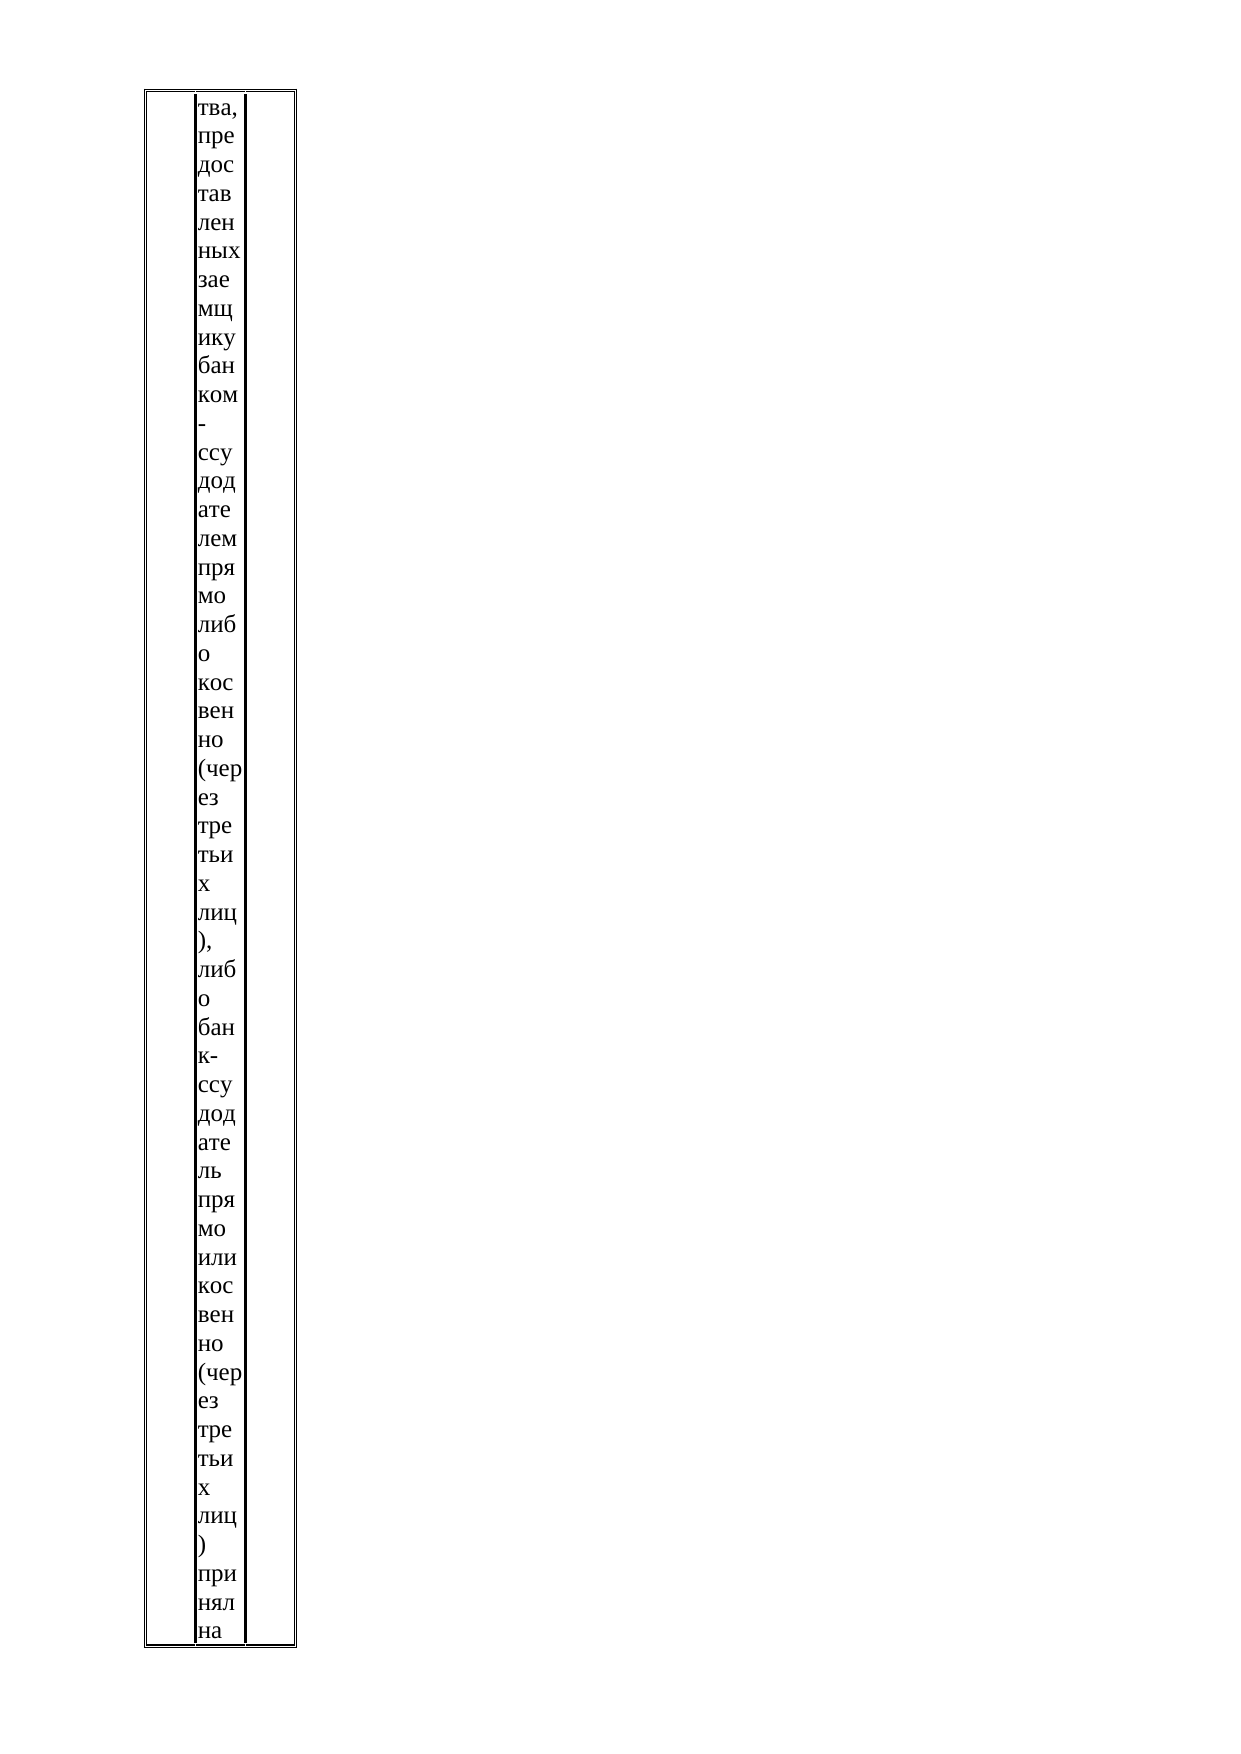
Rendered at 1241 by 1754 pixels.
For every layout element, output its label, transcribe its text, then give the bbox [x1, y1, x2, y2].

table_cell п.3.7.2 [245, 92, 294, 1644]
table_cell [195, 92, 245, 1644]
table_cell Не лучше СРЕДНЕГО [147, 92, 195, 1644]
